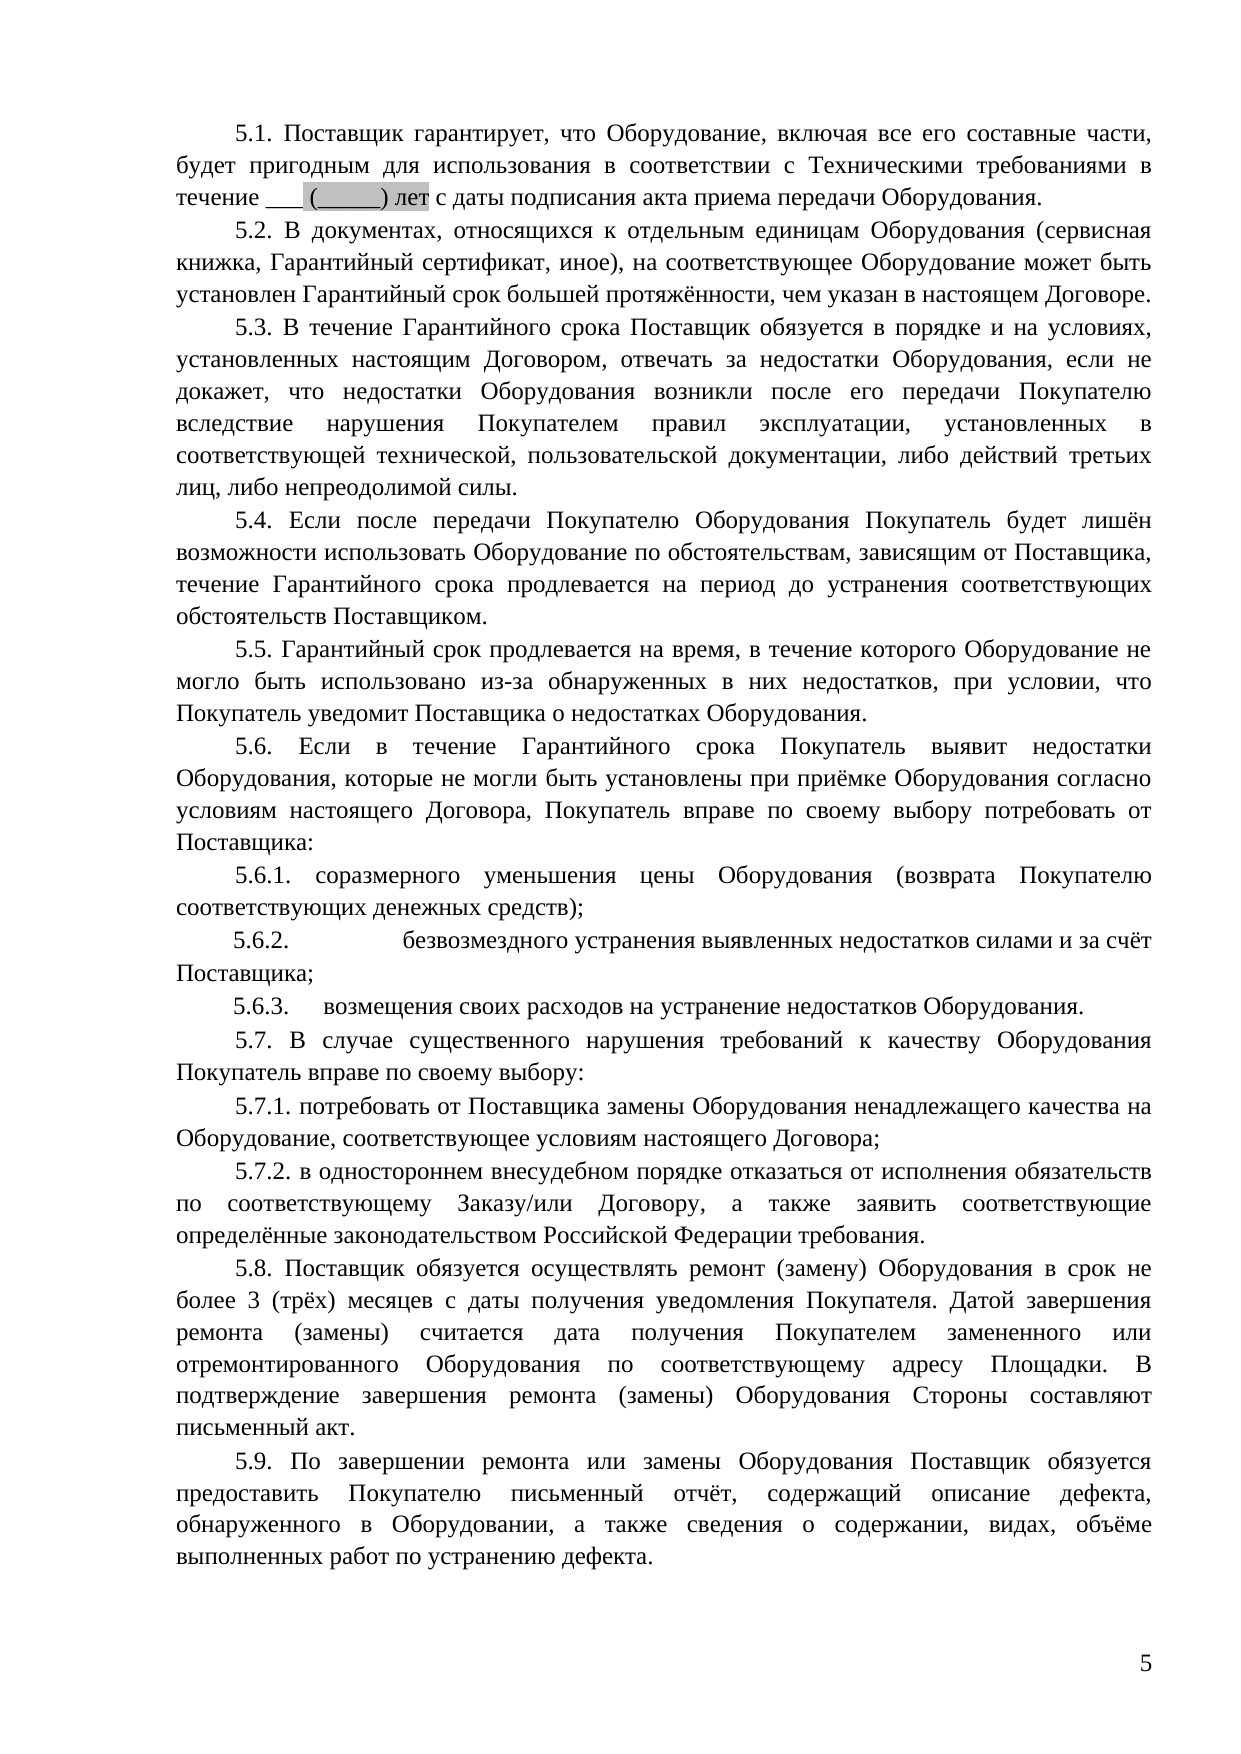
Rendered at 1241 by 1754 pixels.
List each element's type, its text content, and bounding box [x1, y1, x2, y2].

text 5.7. В случае существенного нарушения требований к качеству Оборудования Покупатель вправе по своему выбору: [176, 1026, 1152, 1086]
text 5.7.1. потребовать от Поставщика замены Оборудования ненадлежащего качества на Оборудование, соответствующее условиям настоящего Договора; [176, 1091, 1152, 1151]
text 5.5. Гарантийный срок продлевается на время, в течение которого Оборудование не могло быть использовано из-за обнаруженных в них недостатков, при условии, что Покупатель уведомит Поставщика о недостатках Оборудования. [176, 634, 1152, 727]
text 5.7.2. в одностороннем внесудебном порядке отказаться от исполнения обязательств по соответствующему Заказу/или Договору, а также заявить соответствующие определённые законодательством Российской Федерации требования. [176, 1156, 1152, 1248]
text 5.6. Если в течение Гарантийного срока Покупатель выявит недостатки Оборудования, которые не могли быть установлены при приёмке Оборудования согласно условиям настоящего Договора, Покупатель вправе по своему выбору потребовать от Поставщика: [176, 731, 1152, 856]
text 5.1. Поставщик гарантирует, что Оборудование, включая все его составные части, будет пригодным для использования в соответствии с Техническими требованиями в течение ___ (_____) лет с даты подписания акта приема передачи Оборудования. [176, 118, 1152, 211]
text 5.3. В течение Гарантийного срока Поставщик обязуется в порядке и на условиях, установленных настоящим Договором, отвечать за недостатки Оборудования, если не докажет, что недостатки Оборудования возникли после его передачи Покупателю вследствие нарушения Покупателем правил эксплуатации, установленных в соответствующей технической, пользовательской документации, либо действий третьих лиц, либо непреодолимой силы. [176, 312, 1152, 501]
text 5.6.2. безвозмездного устранения выявленных недостатков силами и за счёт [177, 925, 1158, 954]
text 5.8. Поставщик обязуется осуществлять ремонт (замену) Оборудования в срок не более 3 (трёх) месяцев с даты получения уведомления Покупателя. Датой завершения ремонта (замены) считается дата получения Покупателем замененного или отремонтированного Оборудования по соответствующему адресу Площадки. В подтверждение завершения ремонта (замены) Оборудования Стороны составляют письменный акт. [176, 1253, 1152, 1441]
text 5.4. Если после передачи Покупателю Оборудования Покупатель будет лишён возможности использовать Оборудование по обстоятельствам, зависящим от Поставщика, течение Гарантийного срока продлевается на период до устранения соответствующих обстоятельств Поставщиком. [176, 505, 1152, 629]
text 5.2. В документах, относящихся к отдельным единицам Оборудования (сервисная книжка, Гарантийный сертификат, иное), на соответствующее Оборудование может быть установлен Гарантийный срок большей протяжённости, чем указан в настоящем Договоре. [176, 215, 1152, 308]
text 5.9. По завершении ремонта или замены Оборудования Поставщик обязуется предоставить Покупателю письменный отчёт, содержащий описание дефекта, обнаруженного в Оборудовании, а также сведения о содержании, видах, объёме выполненных работ по устранению дефекта. [176, 1446, 1152, 1570]
text 5.6.3. возмещения своих расходов на устранение недостатков Оборудования. [177, 991, 1158, 1020]
text Поставщика; [176, 958, 1152, 987]
text 5.6.1. соразмерного уменьшения цены Оборудования (возврата Покупателю соответствующих денежных средств); [176, 860, 1152, 921]
